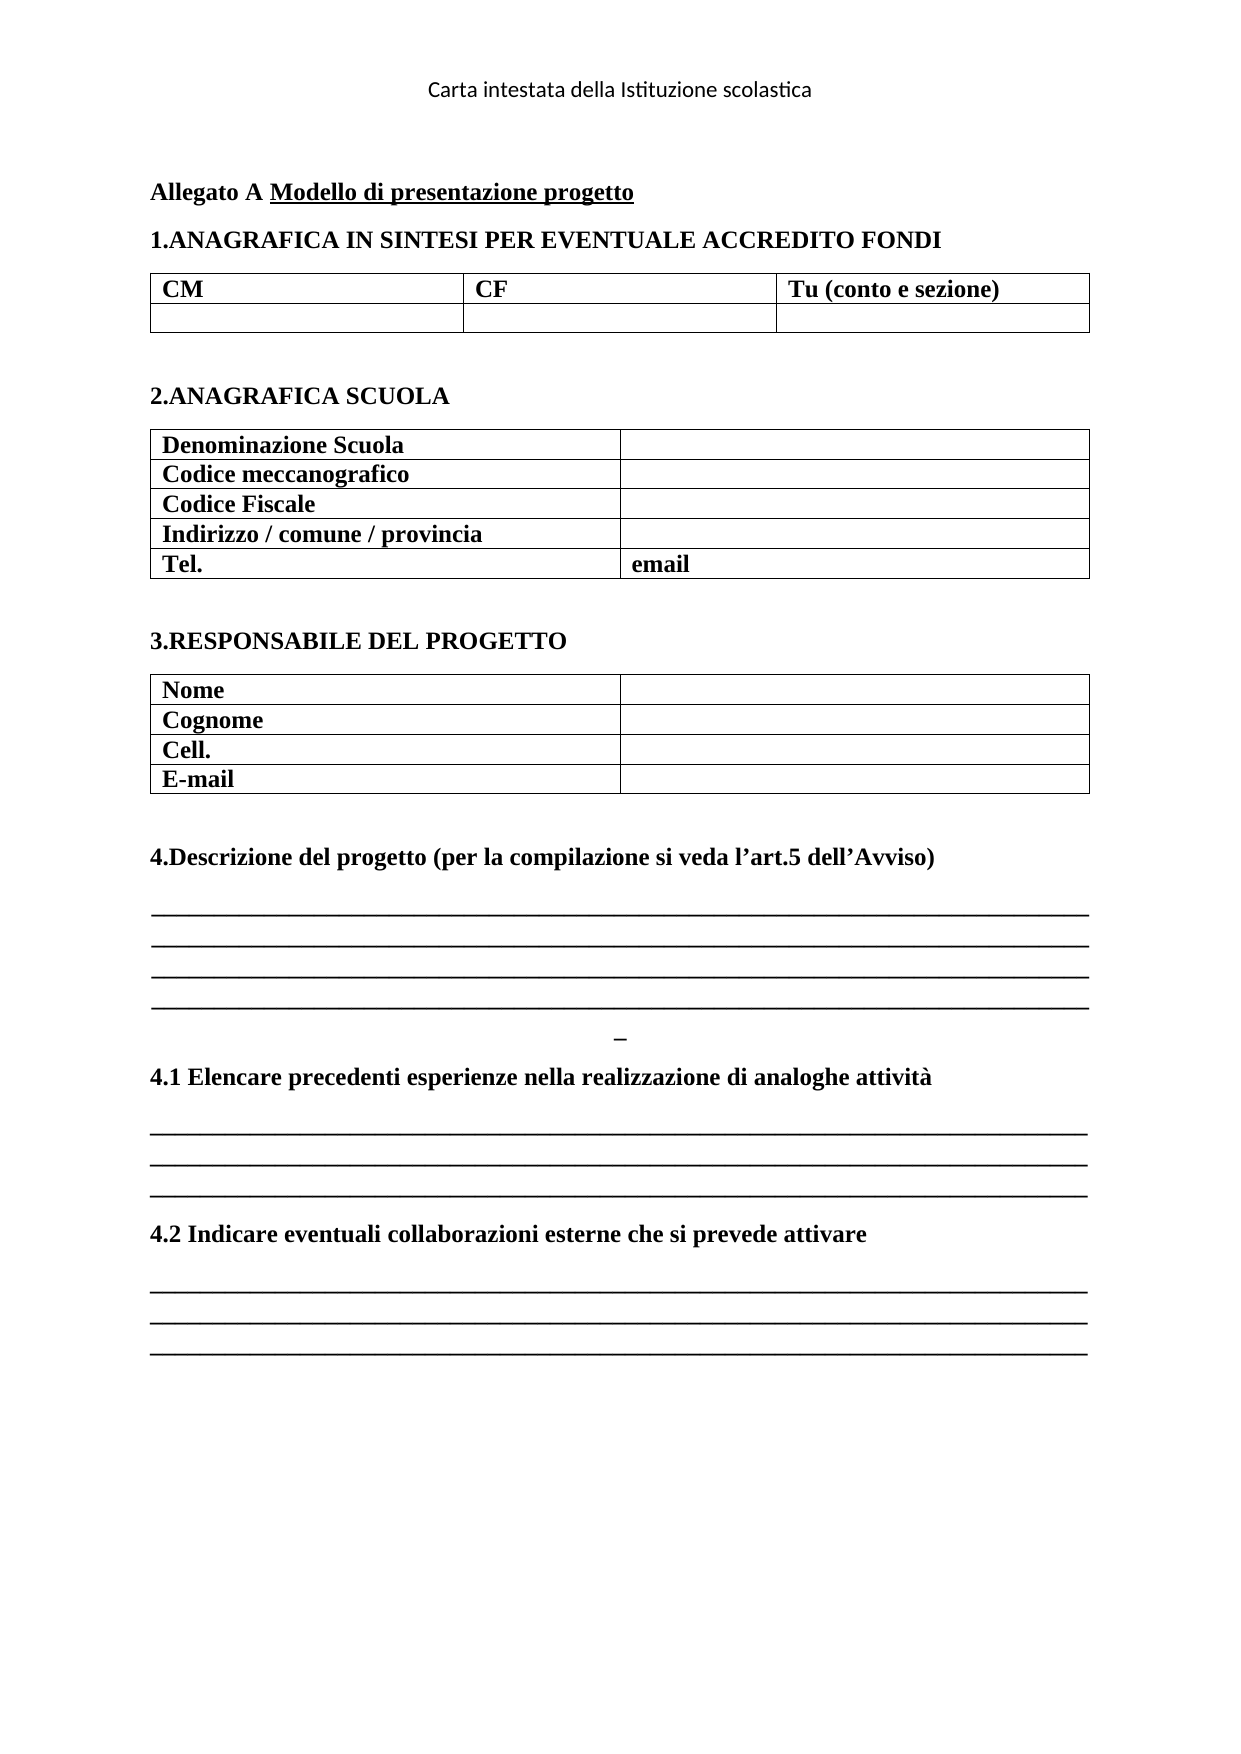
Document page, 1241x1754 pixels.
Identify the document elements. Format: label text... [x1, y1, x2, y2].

text Allegato A Modello di presentazione progetto [150, 177, 1090, 206]
table_cell Indirizzo / comune / provincia [151, 519, 620, 548]
text 1.ANAGRAFICA IN SINTESI PER EVENTUALE ACCREDITO FONDI [150, 225, 1090, 254]
text _____________________________________________________________________________________________________________________________________________________________________________________________________________________________________________________________________________________________________________ [150, 890, 1090, 1043]
table_cell [777, 304, 1089, 332]
text 4.1 Elencare precedenti esperienze nella realizzazione di analoghe attività [150, 1062, 1090, 1090]
table_cell Tel. [151, 549, 620, 578]
table_header Denominazione Scuola [151, 430, 620, 458]
table_cell Codice Fiscale [151, 489, 620, 518]
table_cell [621, 460, 1089, 488]
text _________________________________________________________________________________________________________________________________________________________________________________________________________________________________ [150, 1109, 1090, 1200]
text 4.Descrizione del progetto (per la compilazione si veda l’art.5 dell’Avviso) [150, 842, 1090, 871]
text 2.ANAGRAFICA SCUOLA [150, 381, 1090, 410]
table_header CM [151, 274, 463, 302]
table_cell [621, 765, 1089, 793]
text 3.RESPONSABILE DEL PROGETTO [150, 626, 1090, 655]
text _________________________________________________________________________________________________________________________________________________________________________________________________________________________________ [150, 1267, 1090, 1358]
table_cell Cell. [151, 735, 620, 763]
table_cell [464, 304, 776, 332]
table_header [621, 675, 1089, 704]
table_header CF [464, 274, 776, 302]
table_header Tu (conto e sezione) [777, 274, 1089, 302]
table_cell [151, 304, 463, 332]
table_cell email [621, 549, 1089, 578]
table_cell [621, 735, 1089, 763]
table_cell [621, 519, 1089, 548]
table_cell Codice meccanografico [151, 460, 620, 488]
table_cell Cognome [151, 705, 620, 734]
text 4.2 Indicare eventuali collaborazioni esterne che si prevede attivare [150, 1219, 1090, 1248]
table_header [621, 430, 1089, 458]
table_cell [621, 705, 1089, 734]
table_cell [621, 489, 1089, 518]
table_cell E-mail [151, 765, 620, 793]
table_header Nome [151, 675, 620, 704]
